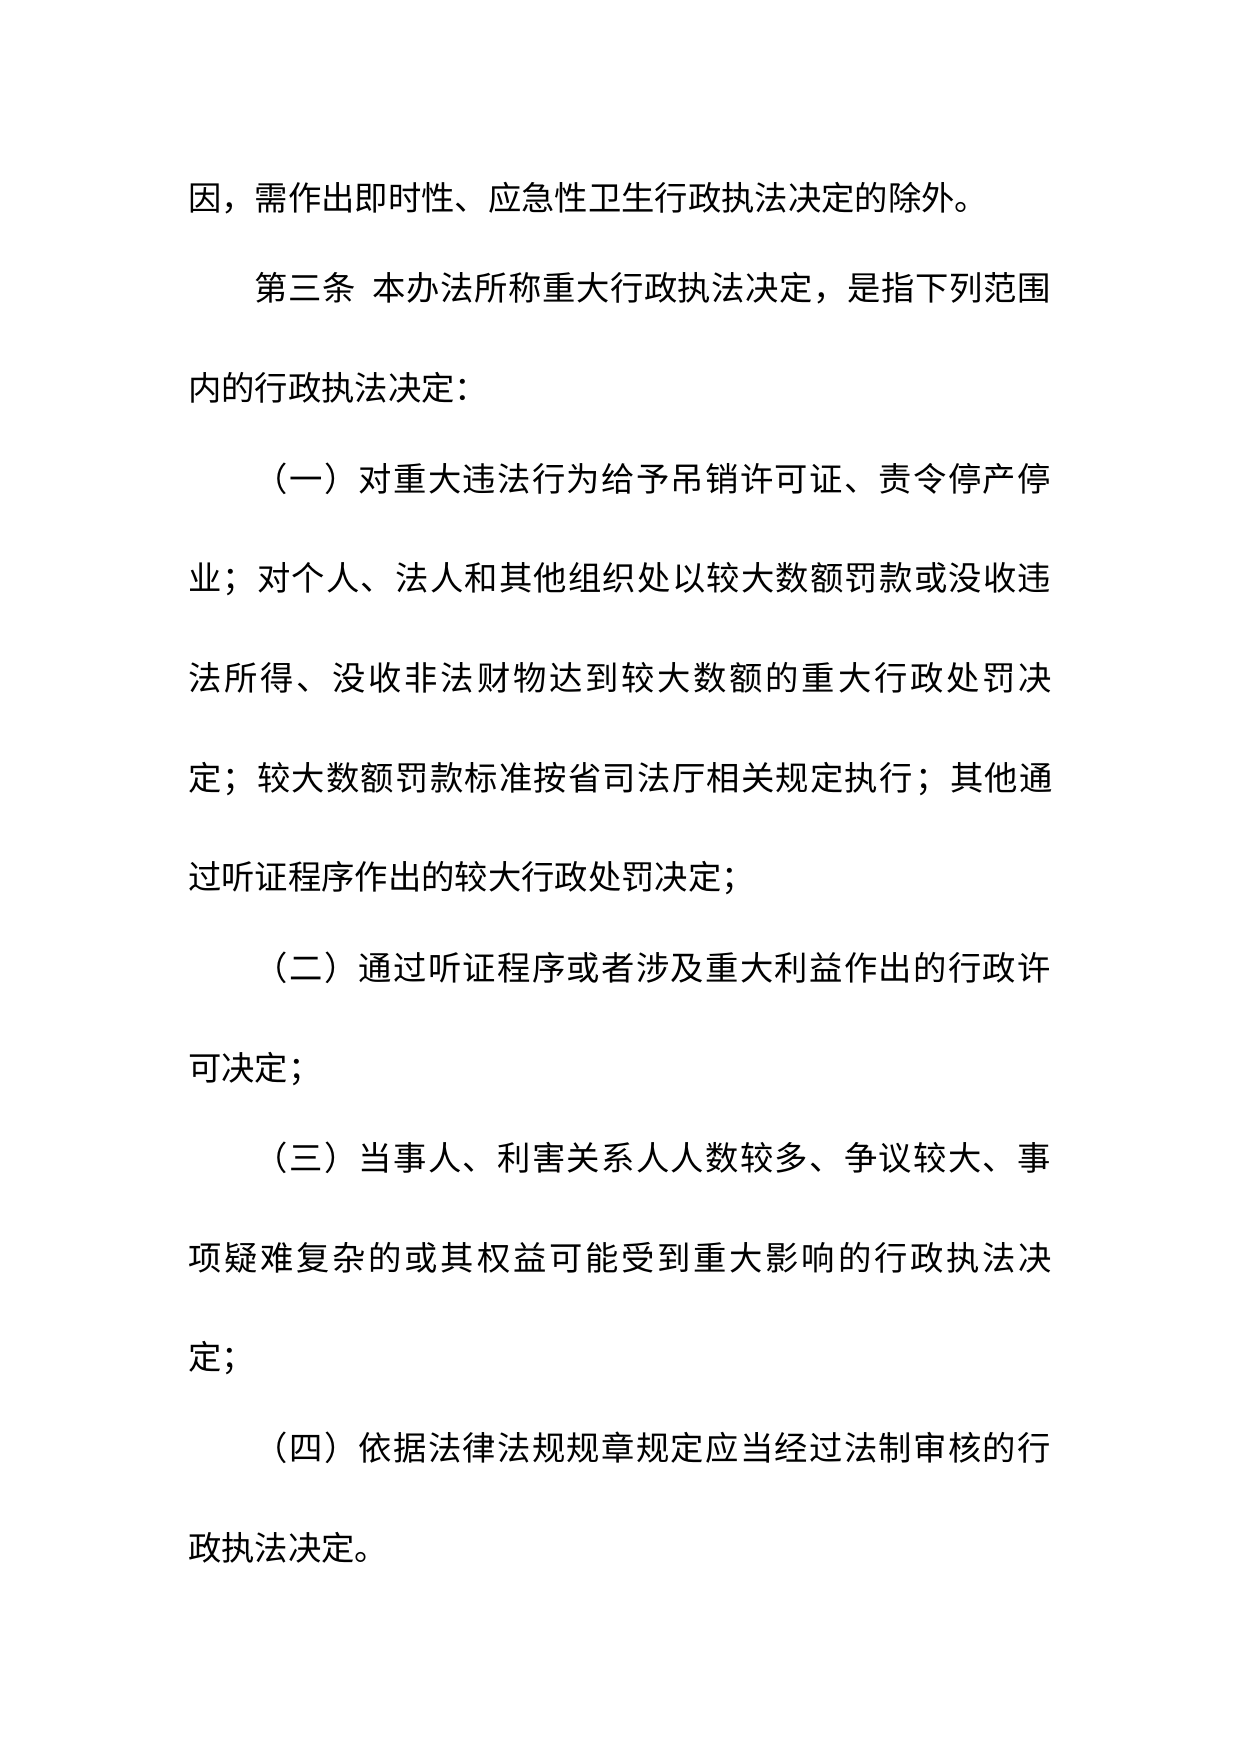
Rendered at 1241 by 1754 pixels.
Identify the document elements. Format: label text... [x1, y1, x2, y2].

text （三）当事人、利害关系人人数较多、争议较大、事项疑难复杂的或其权益可能受到重大影响的行政执法决定； [188, 1123, 1052, 1388]
text （四）依据法律法规规章规定应当经过法制审核的行政执法决定。 [188, 1413, 1052, 1579]
text （一）对重大违法行为给予吊销许可证、责令停产停业；对个人、法人和其他组织处以较大数额罚款或没收违法所得、没收非法财物达到较大数额的重大行政处罚决定；较大数额罚款标准按省司法厅相关规定执行；其他通过听证程序作出的较大行政处罚决定； [188, 443, 1052, 908]
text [188, 162, 1052, 229]
text （二）通过听证程序或者涉及重大利益作出的行政许可决定； [188, 932, 1052, 1099]
text 第三条 本办法所称重大行政执法决定，是指下列范围内的行政执法决定： [188, 253, 1052, 419]
